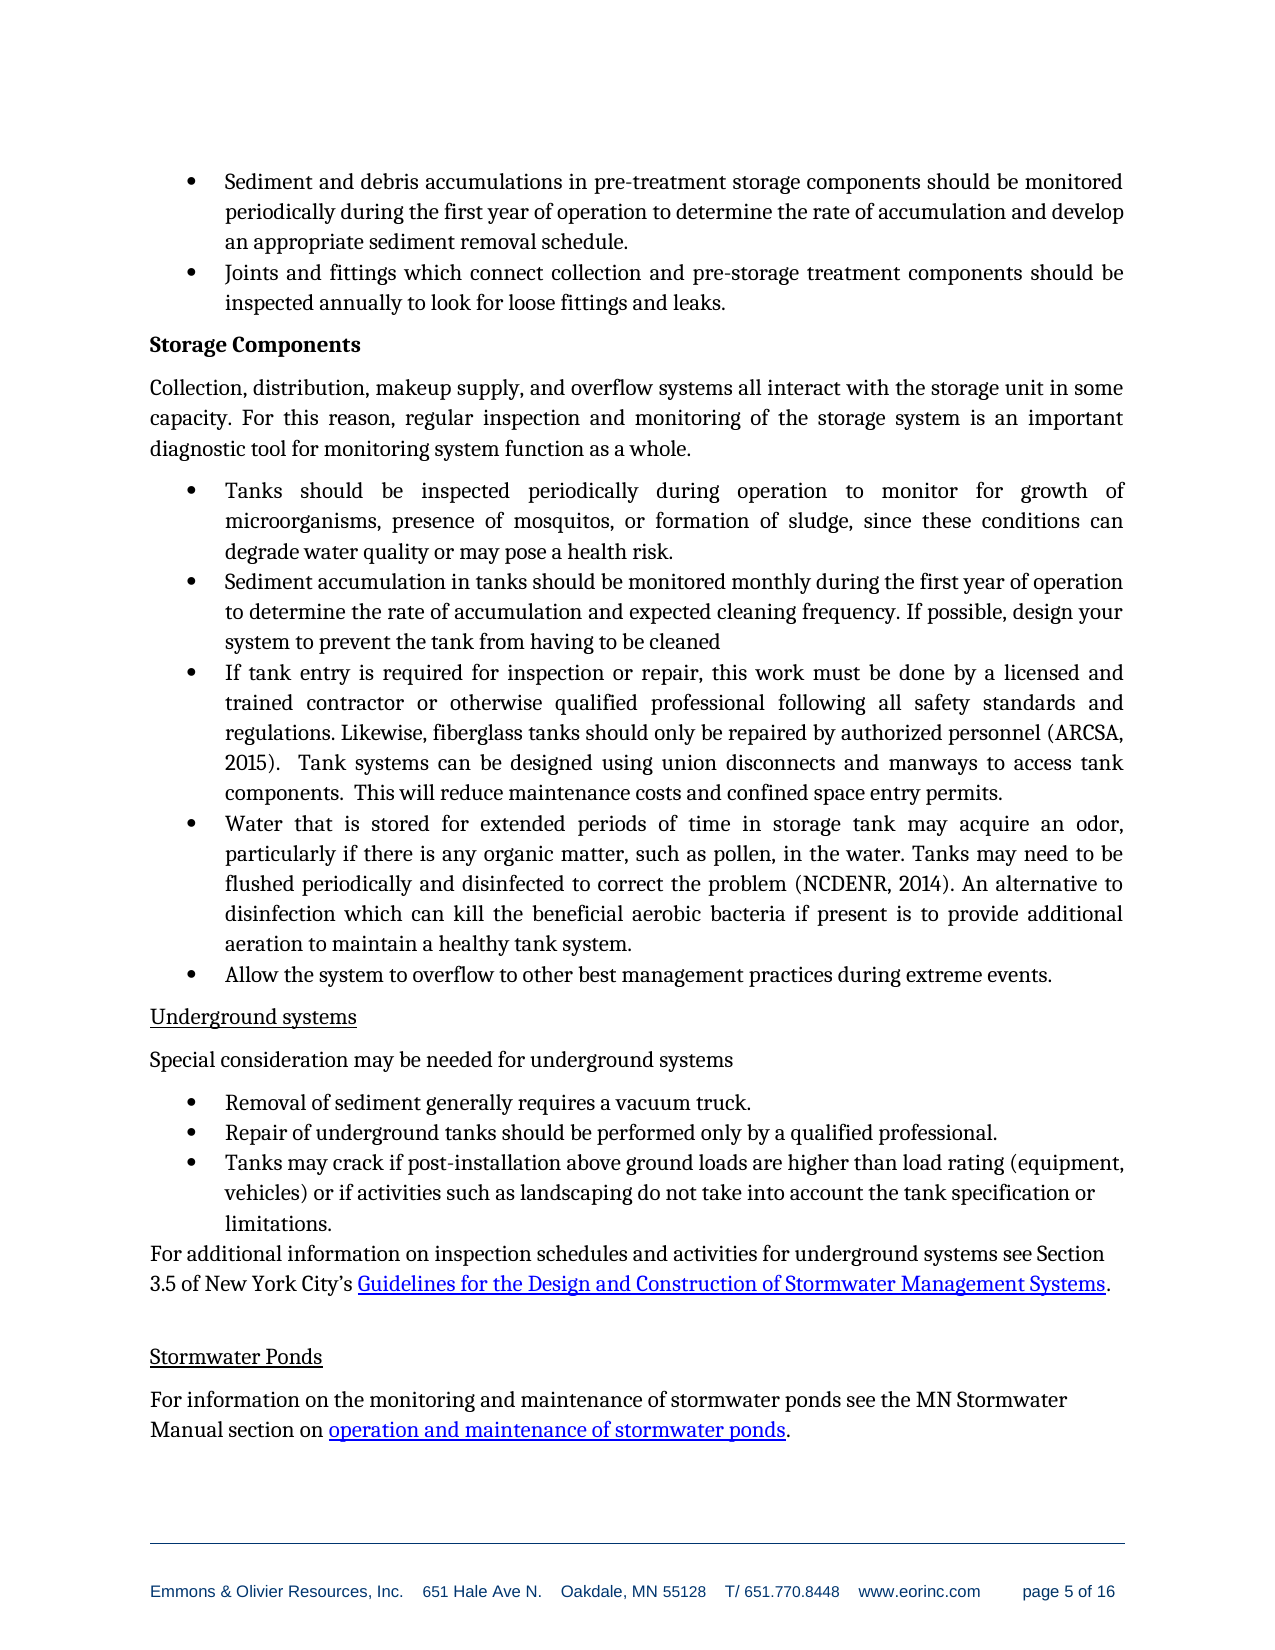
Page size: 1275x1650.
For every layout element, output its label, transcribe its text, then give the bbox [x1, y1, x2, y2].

text For additional information on inspection schedules and activities for underground systems see Section 3.5 of New York City’s Guidelines for the Design and Construction of Stormwater Management Systems. [150, 1241, 1125, 1297]
subtitle Storage Components [150, 332, 1125, 359]
subtitle Underground systems [150, 1004, 1125, 1031]
text Special consideration may be needed for underground systems [150, 1047, 1125, 1073]
text Collection, distribution, makeup supply, and overflow systems all interact with the storage unit in some capacity. For this reason, regular inspection and monitoring of the storage system is an important diagnostic tool for monitoring system function as a whole. [150, 375, 1125, 462]
list If tank entry is required for inspection or repair, this work must be done by a licensed and trained contractor or otherwise qualified professional following all safety standards and regulations. Likewise, fiberglass tanks should only be repaired by authorized personnel (ARCSA, 2015). Tank systems can be designed using union disconnects and manways to access tank components. This will reduce maintenance costs and confined space entry permits. [187, 659, 1125, 807]
list Tanks should be inspected periodically during operation to monitor for growth of microorganisms, presence of mosquitos, or formation of sludge, since these conditions can degrade water quality or may pose a health risk. [187, 478, 1125, 565]
list Removal of sediment generally requires a vacuum truck. [187, 1089, 1125, 1116]
list Repair of underground tanks should be performed only by a qualified professional. [187, 1120, 1125, 1146]
list Sediment and debris accumulations in pre-treatment storage components should be monitored periodically during the first year of operation to determine the rate of accumulation and develop an appropriate sediment removal schedule. [187, 169, 1125, 256]
list Sediment accumulation in tanks should be monitored monthly during the first year of operation to determine the rate of accumulation and expected cleaning frequency. If possible, design your system to prevent the tank from having to be cleaned [187, 569, 1125, 656]
list Tanks may crack if post-installation above ground loads are higher than load rating (equipment, vehicles) or if activities such as landscaping do not take into account the tank specification or limitations. [187, 1150, 1125, 1237]
list Allow the system to overflow to other best management practices during extreme events. [187, 961, 1125, 988]
list Water that is stored for extended periods of time in storage tank may acquire an odor, particularly if there is any organic matter, such as pollen, in the water. Tanks may need to be flushed periodically and disinfected to correct the problem (NCDENR, 2014). An alternative to disinfection which can kill the beneficial aerobic bacteria if present is to provide additional aeration to maintain a healthy tank system. [187, 810, 1125, 958]
text For information on the monitoring and maintenance of stormwater ponds see the MN Stormwater Manual section on operation and maintenance of stormwater ponds. [150, 1386, 1125, 1443]
list Joints and fittings which connect collection and pre-storage treatment components should be inspected annually to look for loose fittings and leaks. [187, 259, 1125, 316]
subtitle Stormwater Ponds [150, 1344, 1125, 1370]
